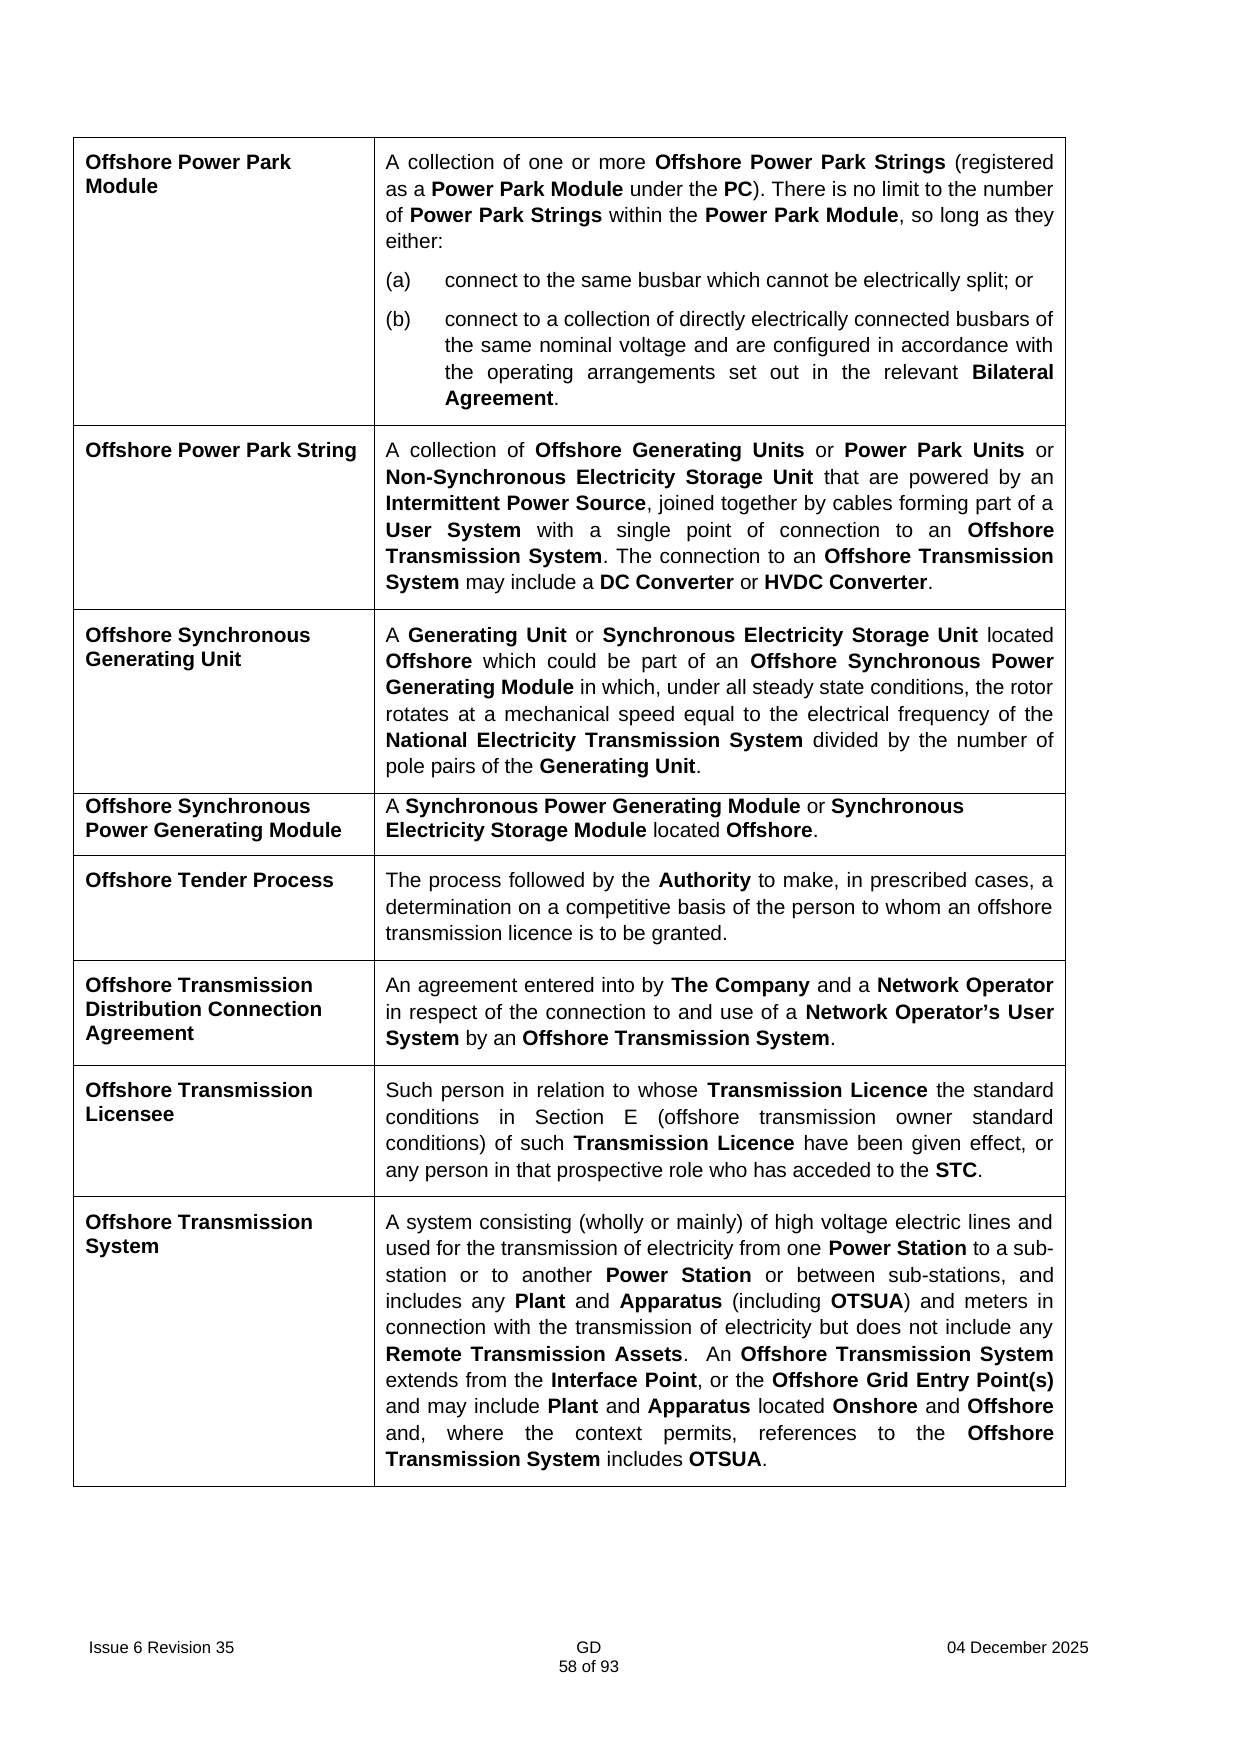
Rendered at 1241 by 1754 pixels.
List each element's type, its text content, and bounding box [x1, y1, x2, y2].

table_cell Offshore Power Park String [74, 426, 374, 609]
table_cell Offshore Tender Process [74, 856, 374, 960]
table_cell A system consisting (wholly or mainly) of high voltage electric lines and used for the transmission of electricity from one Power Station to a sub-station or to another Power Station or between sub-stations, and includes any Plant and Apparatus (including OTSUA) and meters in connection with the transmission of electricity but does not include any Remote Transmission Assets. An Offshore Transmission System extends from the Interface Point, or the Offshore Grid Entry Point(s) and may include Plant and Apparatus located Onshore and Offshore and, where the context permits, references to the Offshore Transmission System includes OTSUA. [375, 1197, 1065, 1486]
table_cell Offshore Power Park Module [74, 138, 374, 425]
table_cell A Generating Unit or Synchronous Electricity Storage Unit located Offshore which could be part of an Offshore Synchronous Power Generating Module in which, under all steady state conditions, the rotor rotates at a mechanical speed equal to the electrical frequency of the National Electricity Transmission System divided by the number of pole pairs of the Generating Unit. [375, 610, 1065, 793]
table_cell An agreement entered into by The Company and a Network Operator in respect of the connection to and use of a Network Operator’s User System by an Offshore Transmission System. [375, 961, 1065, 1065]
table_cell A collection of one or more Offshore Power Park Strings (registered as a Power Park Module under the PC). There is no limit to the number of Power Park Strings within the Power Park Module, so long as they either: (a) connect to the same busbar which cannot be electrically split; or (b) connect to a collection of directly electrically connected busbars of the same nominal voltage and are configured in accordance with the operating arrangements set out in the relevant Bilateral Agreement. [375, 138, 1065, 425]
table_cell Such person in relation to whose Transmission Licence the standard conditions in Section E (offshore transmission owner standard conditions) of such Transmission Licence have been given effect, or any person in that prospective role who has acceded to the STC. [375, 1066, 1065, 1196]
table_cell A collection of Offshore Generating Units or Power Park Units or Non-Synchronous Electricity Storage Unit that are powered by an Intermittent Power Source, joined together by cables forming part of a User System with a single point of connection to an Offshore Transmission System. The connection to an Offshore Transmission System may include a DC Converter or HVDC Converter. [375, 426, 1065, 609]
table_cell The process followed by the Authority to make, in prescribed cases, a determination on a competitive basis of the person to whom an offshore transmission licence is to be granted. [375, 856, 1065, 960]
table_cell Offshore Transmission Licensee [74, 1066, 374, 1196]
table_cell A Synchronous Power Generating Module or Synchronous Electricity Storage Module located Offshore. [375, 794, 1065, 854]
table_cell Offshore Transmission System [74, 1197, 374, 1486]
table_cell Offshore Synchronous Power Generating Module [74, 794, 374, 854]
table_cell Offshore Synchronous Generating Unit [74, 610, 374, 793]
table_cell Offshore Transmission Distribution Connection Agreement [74, 961, 374, 1065]
